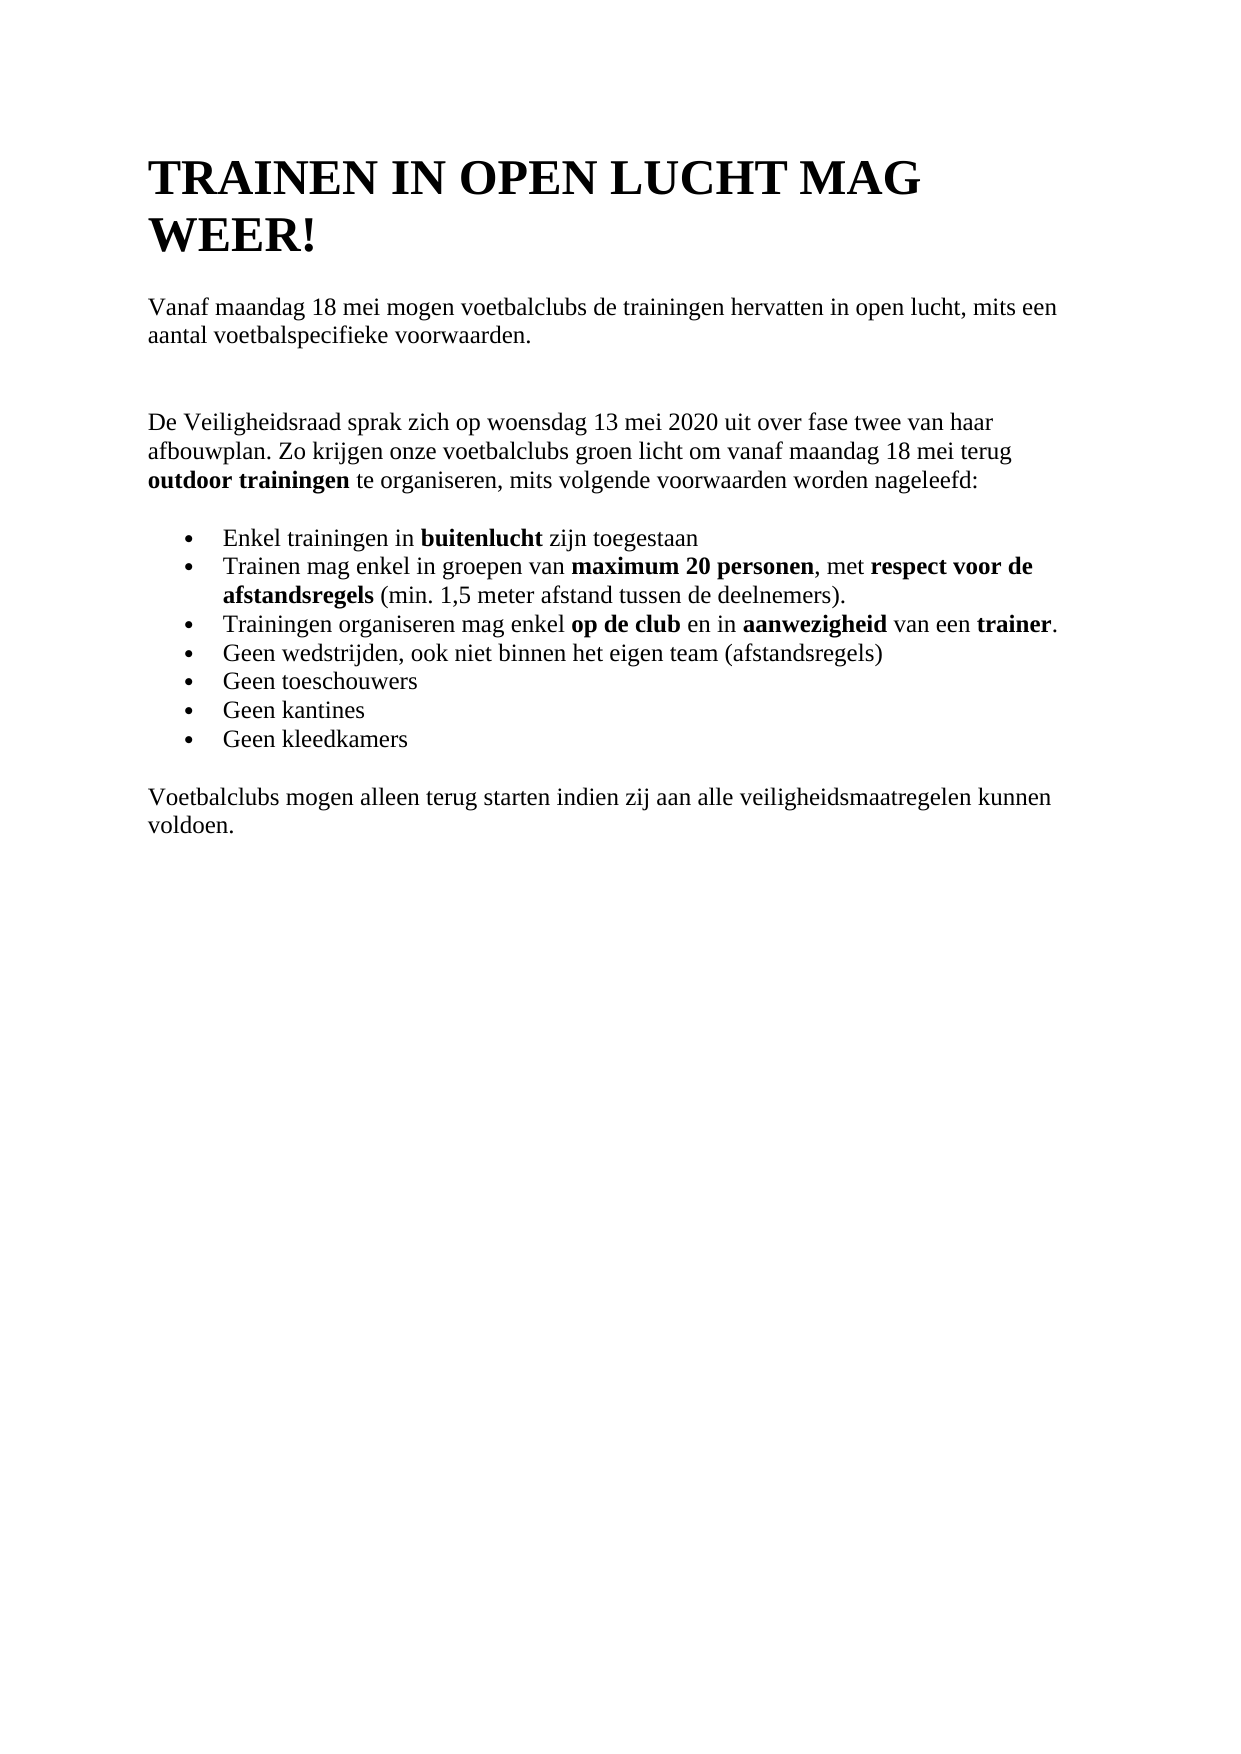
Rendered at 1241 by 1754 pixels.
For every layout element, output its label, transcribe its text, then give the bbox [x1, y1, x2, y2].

list Trainen mag enkel in groepen van maximum 20 personen, met respect voor de afstandsregels (min. 1,5 meter afstand tussen de deelnemers). [185, 551, 1093, 609]
list Geen kantines [185, 695, 1093, 724]
text De Veiligheidsraad sprak zich op woensdag 13 mei 2020 uit over fase twee van haar afbouwplan. Zo krijgen onze voetbalclubs groen licht om vanaf maandag 18 mei terug outdoor trainingen te organiseren, mits volgende voorwaarden worden nageleefd: [148, 378, 1093, 493]
list Trainingen organiseren mag enkel op de club en in aanwezigheid van een trainer. [185, 609, 1093, 638]
text TRAINEN IN OPEN LUCHT MAG WEER! [148, 148, 1093, 263]
list Enkel trainingen in buitenlucht zijn toegestaan [185, 523, 1093, 551]
list Geen kleedkamers [185, 724, 1093, 753]
text Vanaf maandag 18 mei mogen voetbalclubs de trainingen hervatten in open lucht, mits een aantal voetbalspecifieke voorwaarden. [148, 292, 1093, 349]
list Geen toeschouwers [185, 666, 1093, 695]
text Voetbalclubs mogen alleen terug starten indien zij aan alle veiligheidsmaatregelen kunnen voldoen. [148, 782, 1093, 839]
list Geen wedstrijden, ook niet binnen het eigen team (afstandsregels) [185, 638, 1093, 666]
